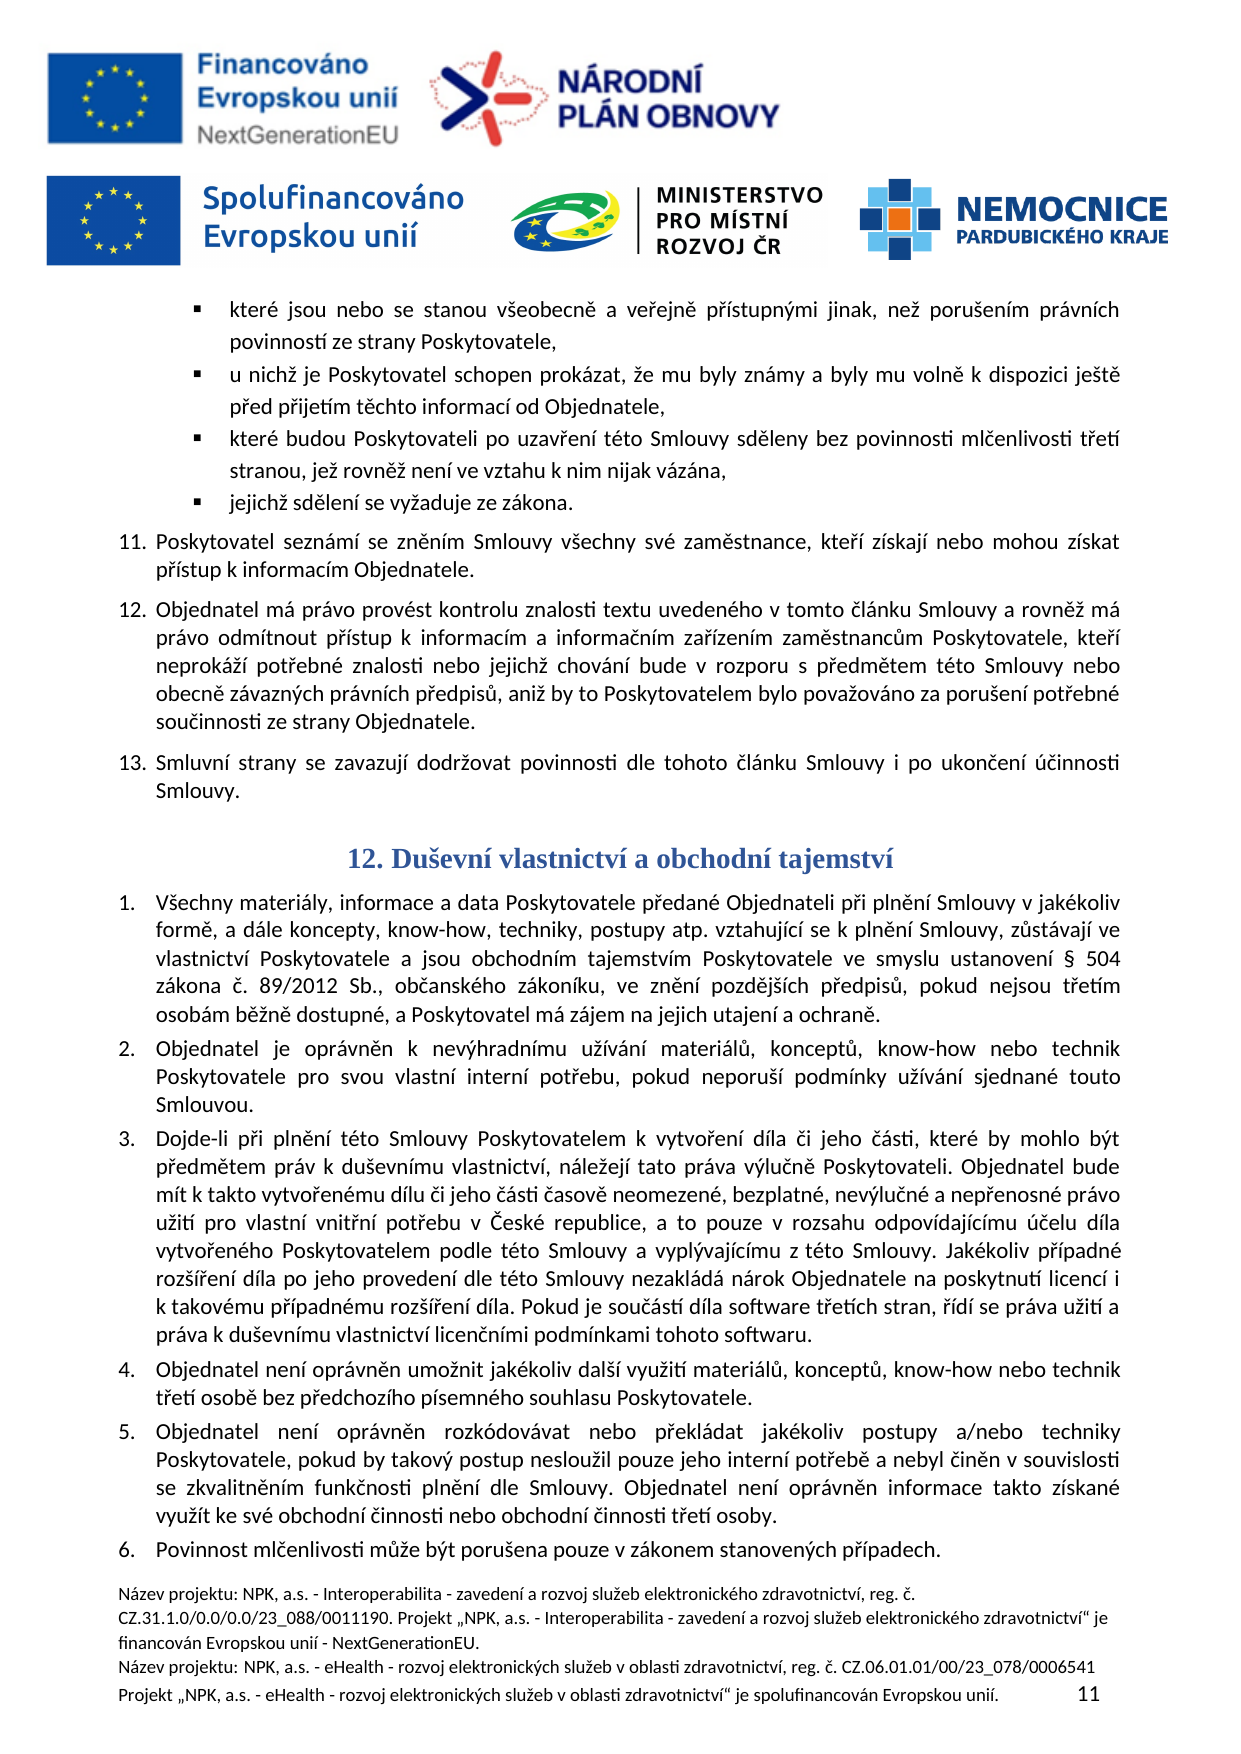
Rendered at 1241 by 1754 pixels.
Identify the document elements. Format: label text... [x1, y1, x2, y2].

list Objednatel není oprávněn rozkódovávat nebo překládat jakékoliv postupy a/nebo techniky Poskytovatele, pokud by takový postup nesloužil pouze jeho interní potřebě a nebyl činěn v souvislosti se zkvalitněním funkčnosti plnění dle Smlouvy. Objednatel není oprávněn informace takto získané využít ke své obchodní činnosti nebo obchodní činnosti třetí osoby. [118, 1417, 1122, 1529]
list Objednatel je oprávněn k nevýhradnímu užívání materiálů, konceptů, know-how nebo technik Poskytovatele pro svou vlastní interní potřebu, pokud neporuší podmínky užívání sjednané touto Smlouvou. [118, 1034, 1122, 1118]
list Dojde-li při plnění této Smlouvy Poskytovatelem k vytvoření díla či jeho části, které by mohlo být předmětem práv k duševnímu vlastnictví, náležejí tato práva výlučně Poskytovateli. Objednatel bude mít k takto vytvořenému dílu či jeho části časově neomezené, bezplatné, nevýlučné a nepřenosné právo užití pro vlastní vnitřní potřebu v České republice, a to pouze v rozsahu odpovídajícímu účelu díla vytvořeného Poskytovatelem podle této Smlouvy a vyplývajícímu z této Smlouvy. Jakékoliv případné rozšíření díla po jeho provedení dle této Smlouvy nezakládá nárok Objednatele na poskytnutí licencí i k takovému případnému rozšíření díla. Pokud je součástí díla software třetích stran, řídí se práva užití a práva k duševnímu vlastnictví licenčními podmínkami tohoto softwaru. [118, 1124, 1122, 1348]
picture [44, 173, 829, 268]
list jejichž sdělení se vyžaduje ze zákona. [192, 488, 1122, 516]
picture [858, 177, 1168, 261]
list Smluvní strany se zavazují dodržovat povinnosti dle tohoto článku Smlouvy i po ukončení účinnosti Smlouvy. [118, 748, 1122, 804]
list u nichž je Poskytovatel schopen prokázat, že mu byly známy a byly mu volně k dispozici ještě před přijetím těchto informací od Objednatele, [192, 360, 1122, 420]
picture [38, 20, 800, 172]
list Objednatel má právo provést kontrolu znalosti textu uvedeného v tomto článku Smlouvy a rovněž má právo odmítnout přístup k informacím a informačním zařízením zaměstnancům Poskytovatele, kteří neprokáží potřebné znalosti nebo jejichž chování bude v rozporu s předmětem této Smlouvy nebo obecně závazných právních předpisů, aniž by to Poskytovatelem bylo považováno za porušení potřebné součinnosti ze strany Objednatele. [118, 595, 1122, 736]
list Povinnost mlčenlivosti může být porušena pouze v zákonem stanovených případech. [118, 1535, 1122, 1563]
subtitle Duševní vlastnictví a obchodní tajemství [118, 842, 1122, 875]
list které jsou nebo se stanou všeobecně a veřejně přístupnými jinak, než porušením právních povinností ze strany Poskytovatele, [192, 295, 1122, 356]
list Objednatel není oprávněn umožnit jakékoliv další využití materiálů, konceptů, know-how nebo technik třetí osobě bez předchozího písemného souhlasu Poskytovatele. [118, 1355, 1122, 1411]
list Poskytovatel seznámí se zněním Smlouvy všechny své zaměstnance, kteří získají nebo mohou získat přístup k informacím Objednatele. [118, 527, 1122, 583]
list které budou Poskytovateli po uzavření této Smlouvy sděleny bez povinnosti mlčenlivosti třetí stranou, jež rovněž není ve vztahu k nim nijak vázána, [192, 424, 1122, 484]
list Všechny materiály, informace a data Poskytovatele předané Objednateli při plnění Smlouvy v jakékoliv formě, a dále koncepty, know-how, techniky, postupy atp. vztahující se k plnění Smlouvy, zůstávají ve vlastnictví Poskytovatele a jsou obchodním tajemstvím Poskytovatele ve smyslu ustanovení § 504 zákona č. 89/2012 Sb., občanského zákoníku, ve znění pozdějších předpisů, pokud nejsou třetím osobám běžně dostupné, a Poskytovatel má zájem na jejich utajení a ochraně. [118, 888, 1122, 1028]
